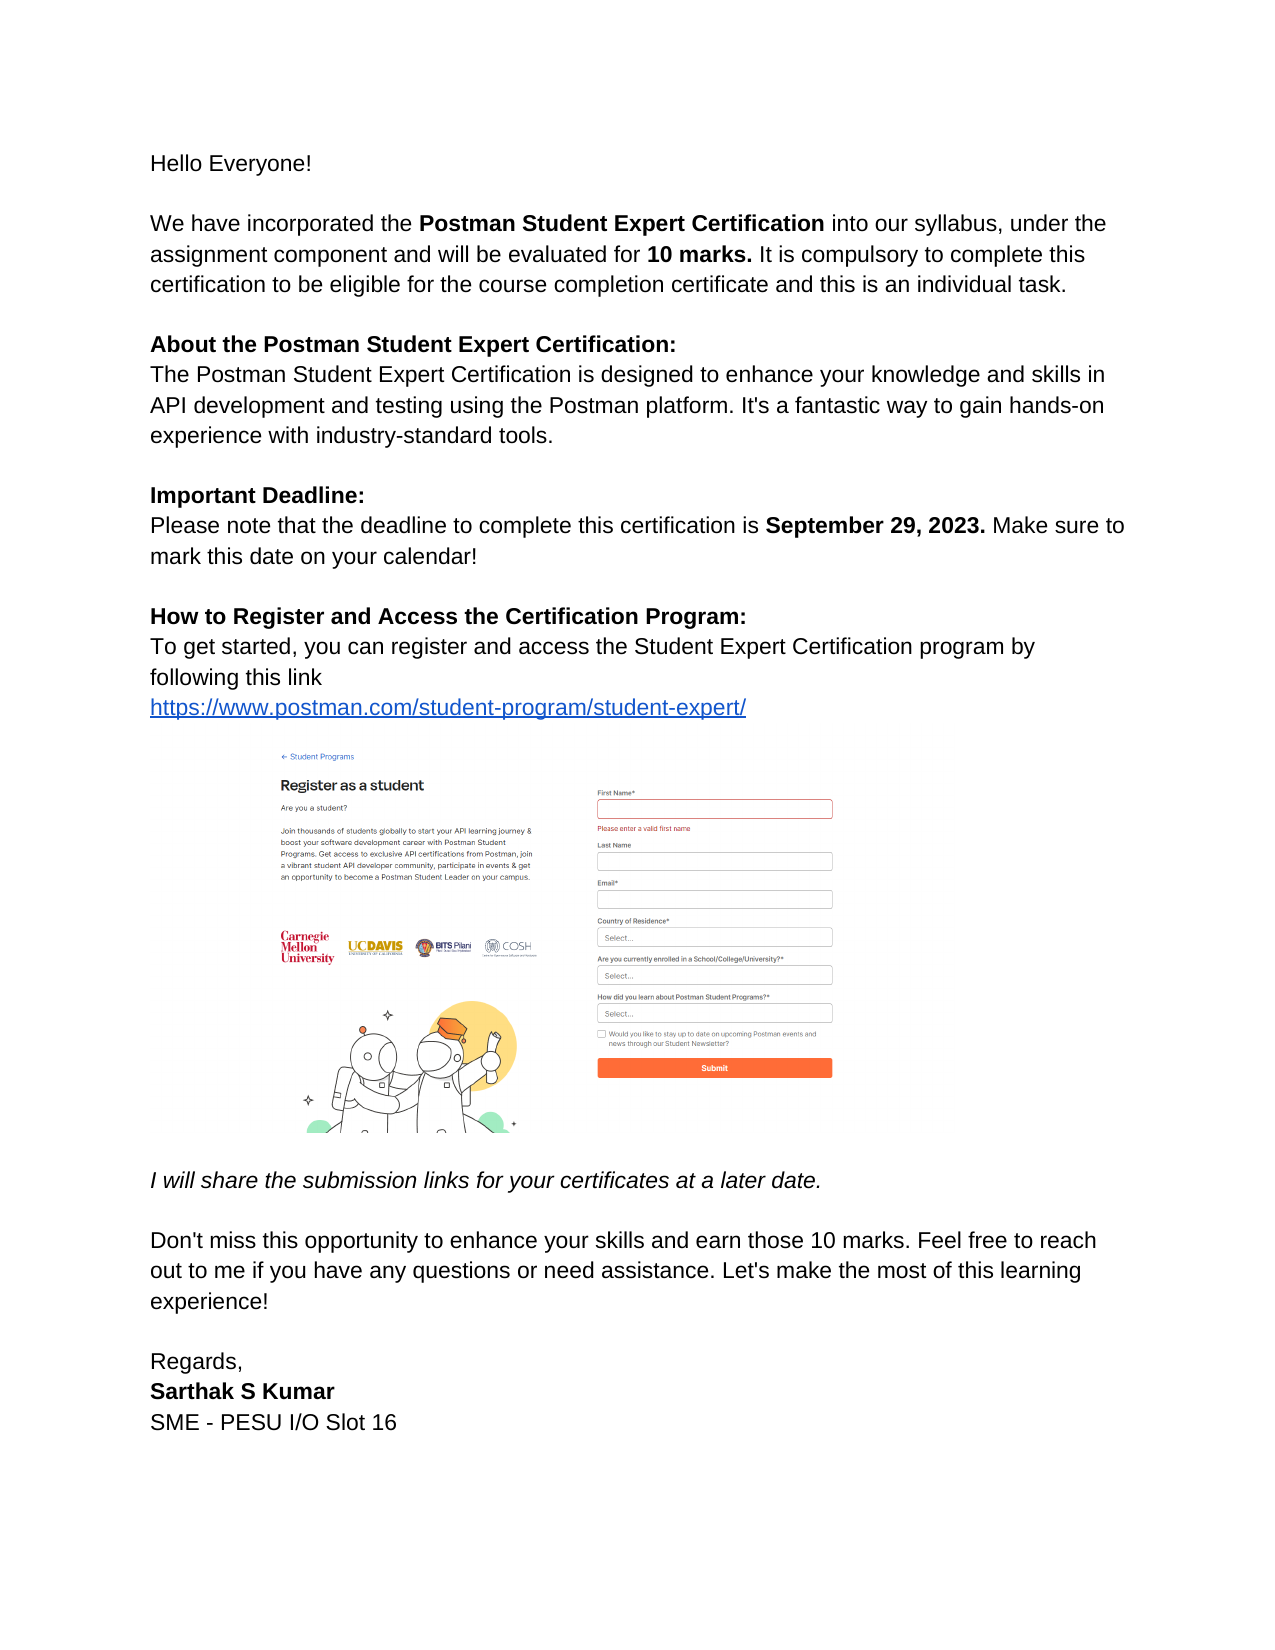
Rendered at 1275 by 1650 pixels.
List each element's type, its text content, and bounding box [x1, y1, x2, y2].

text I will share the submission links for your certificates at a later date. [150, 1167, 1125, 1193]
text Please note that the deadline to complete this certification is September 29, 2023. Make sure to mark this date on your calendar! [150, 512, 1125, 569]
picture [150, 723, 955, 1133]
text The Postman Student Expert Certification is designed to enhance your knowledge and skills in API development and testing using the Postman platform. It's a fantastic way to gain hands-on experience with industry-standard tools. [150, 361, 1125, 448]
text Sarthak S Kumar [150, 1378, 1125, 1404]
text Hello Everyone! [150, 150, 1125, 176]
text Regards, [150, 1348, 1125, 1374]
text SME - PESU I/O Slot 16 [150, 1408, 1125, 1435]
text To get started, you can register and access the Student Expert Certification program by following this link [150, 633, 1125, 690]
text How to Register and Access the Certification Program: [150, 603, 1125, 629]
text Important Deadline: [150, 482, 1125, 509]
text https://www.postman.com/student-program/student-expert/ [150, 694, 1125, 720]
text Don't miss this opportunity to enhance your skills and earn those 10 marks. Feel free to reach out to me if you have any questions or need assistance. Let's make the most of this learning experience! [150, 1227, 1125, 1314]
text We have incorporated the Postman Student Expert Certification into our syllabus, under the assignment component and will be evaluated for 10 marks. It is compulsory to complete this certification to be eligible for the course completion certificate and this is an individual task. [150, 210, 1125, 297]
text About the Postman Student Expert Certification: [150, 331, 1125, 358]
